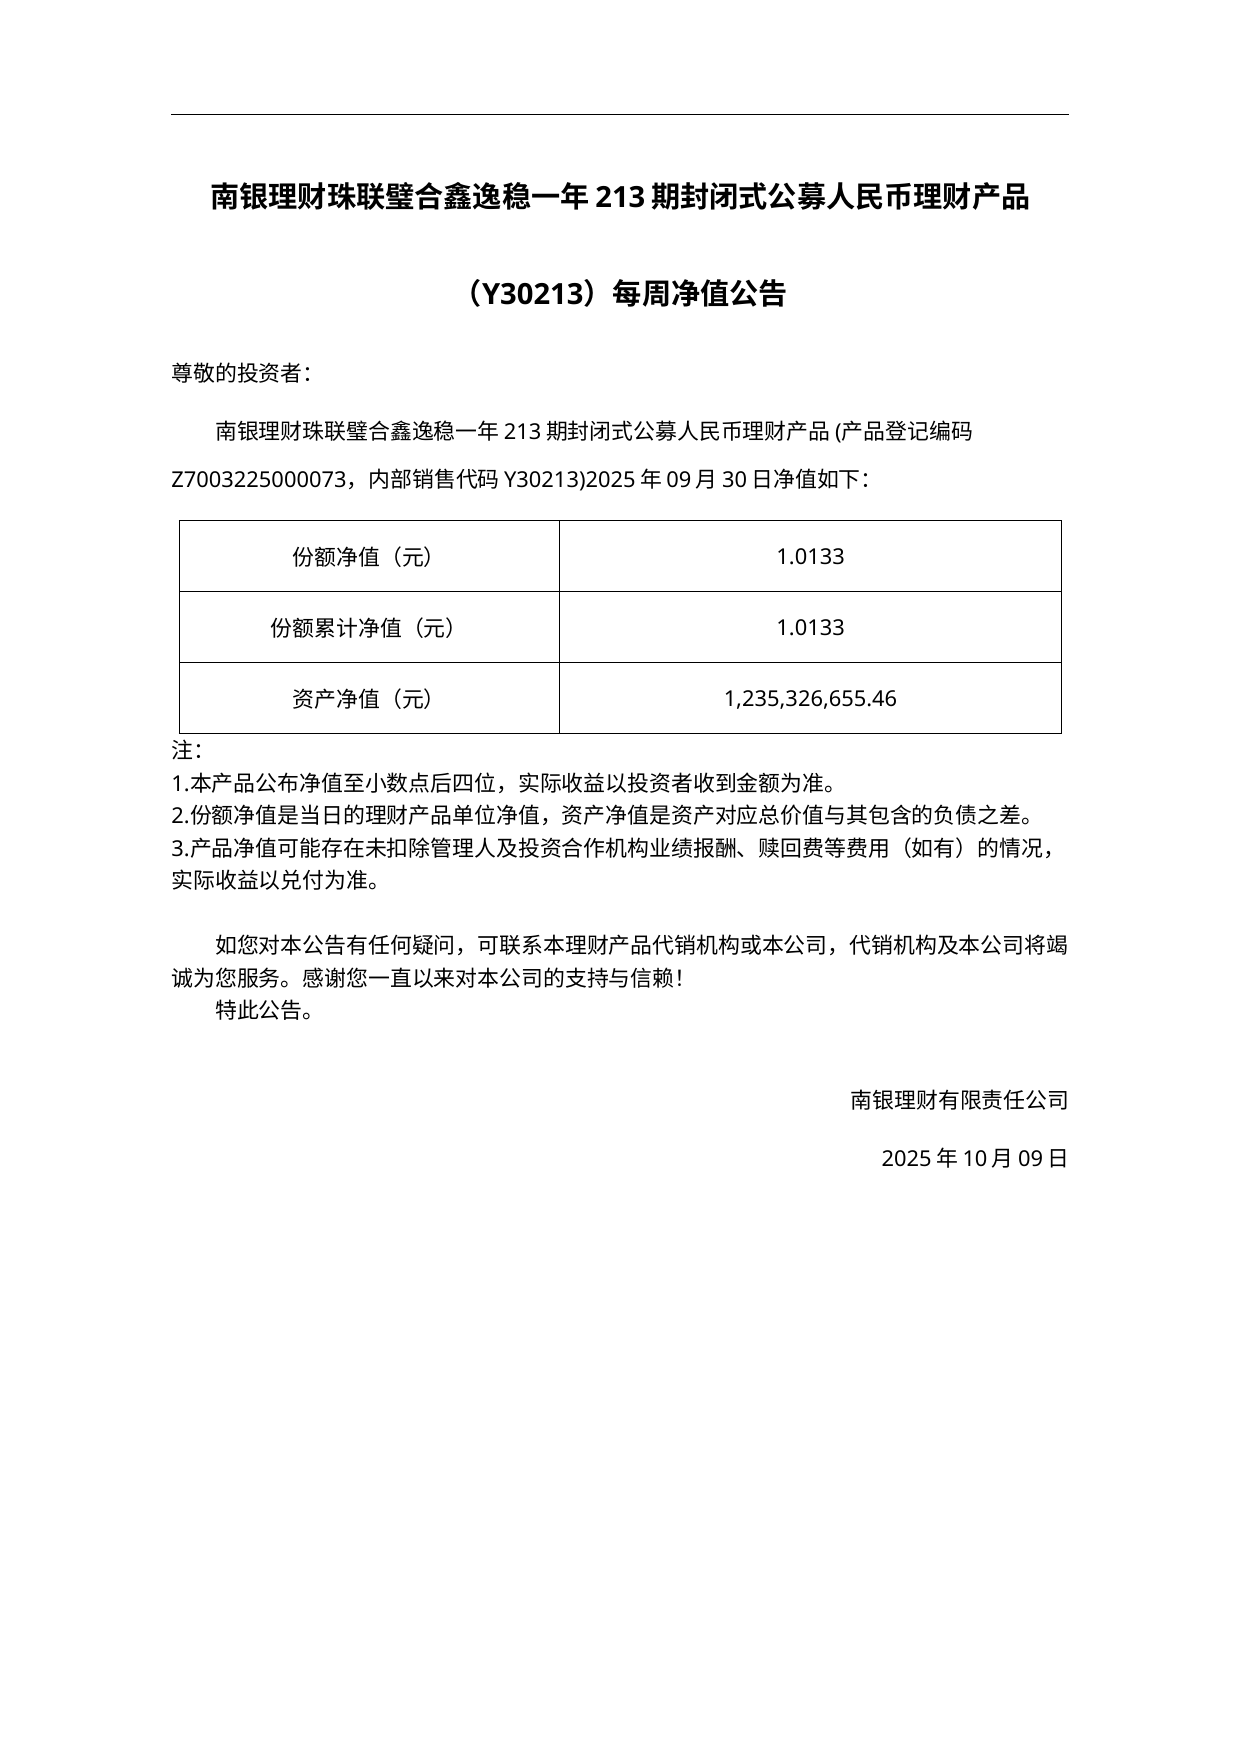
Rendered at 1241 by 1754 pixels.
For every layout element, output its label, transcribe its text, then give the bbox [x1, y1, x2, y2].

text 2025年10月09日 [171, 1140, 1069, 1173]
text 尊敬的投资者： [171, 355, 1069, 388]
text 如您对本公告有任何疑问，可联系本理财产品代销机构或本公司，代销机构及本公司将竭诚为您服务。感谢您一直以来对本公司的支持与信赖！ [171, 928, 1069, 993]
table_header 1.0133 [560, 521, 1061, 591]
text 2.份额净值是当日的理财产品单位净值，资产净值是资产对应总价值与其包含的负债之差。 [171, 798, 1069, 830]
text 特此公告。 [171, 993, 1069, 1025]
text 南银理财有限责任公司 [171, 1082, 1069, 1115]
table_cell 份额累计净值（元） [180, 592, 559, 662]
table_cell 1,235,326,655.46 [560, 663, 1061, 733]
table_cell 资产净值（元） [180, 663, 559, 733]
text 南银理财珠联璧合鑫逸稳一年213期封闭式公募人民币理财产品（Y30213）每周净值公告 [171, 162, 1069, 324]
text 南银理财珠联璧合鑫逸稳一年213期封闭式公募人民币理财产品 (产品登记编码Z7003225000073，内部销售代码Y30213)2025年09月30日净值如下： [171, 413, 1069, 494]
table_header 份额净值（元） [180, 521, 559, 591]
table_cell 1.0133 [560, 592, 1061, 662]
text 3.产品净值可能存在未扣除管理人及投资合作机构业绩报酬、赎回费等费用（如有）的情况，实际收益以兑付为准。 [171, 830, 1069, 895]
text 注： [171, 733, 1069, 765]
text 1.本产品公布净值至小数点后四位，实际收益以投资者收到金额为准。 [171, 765, 1069, 798]
